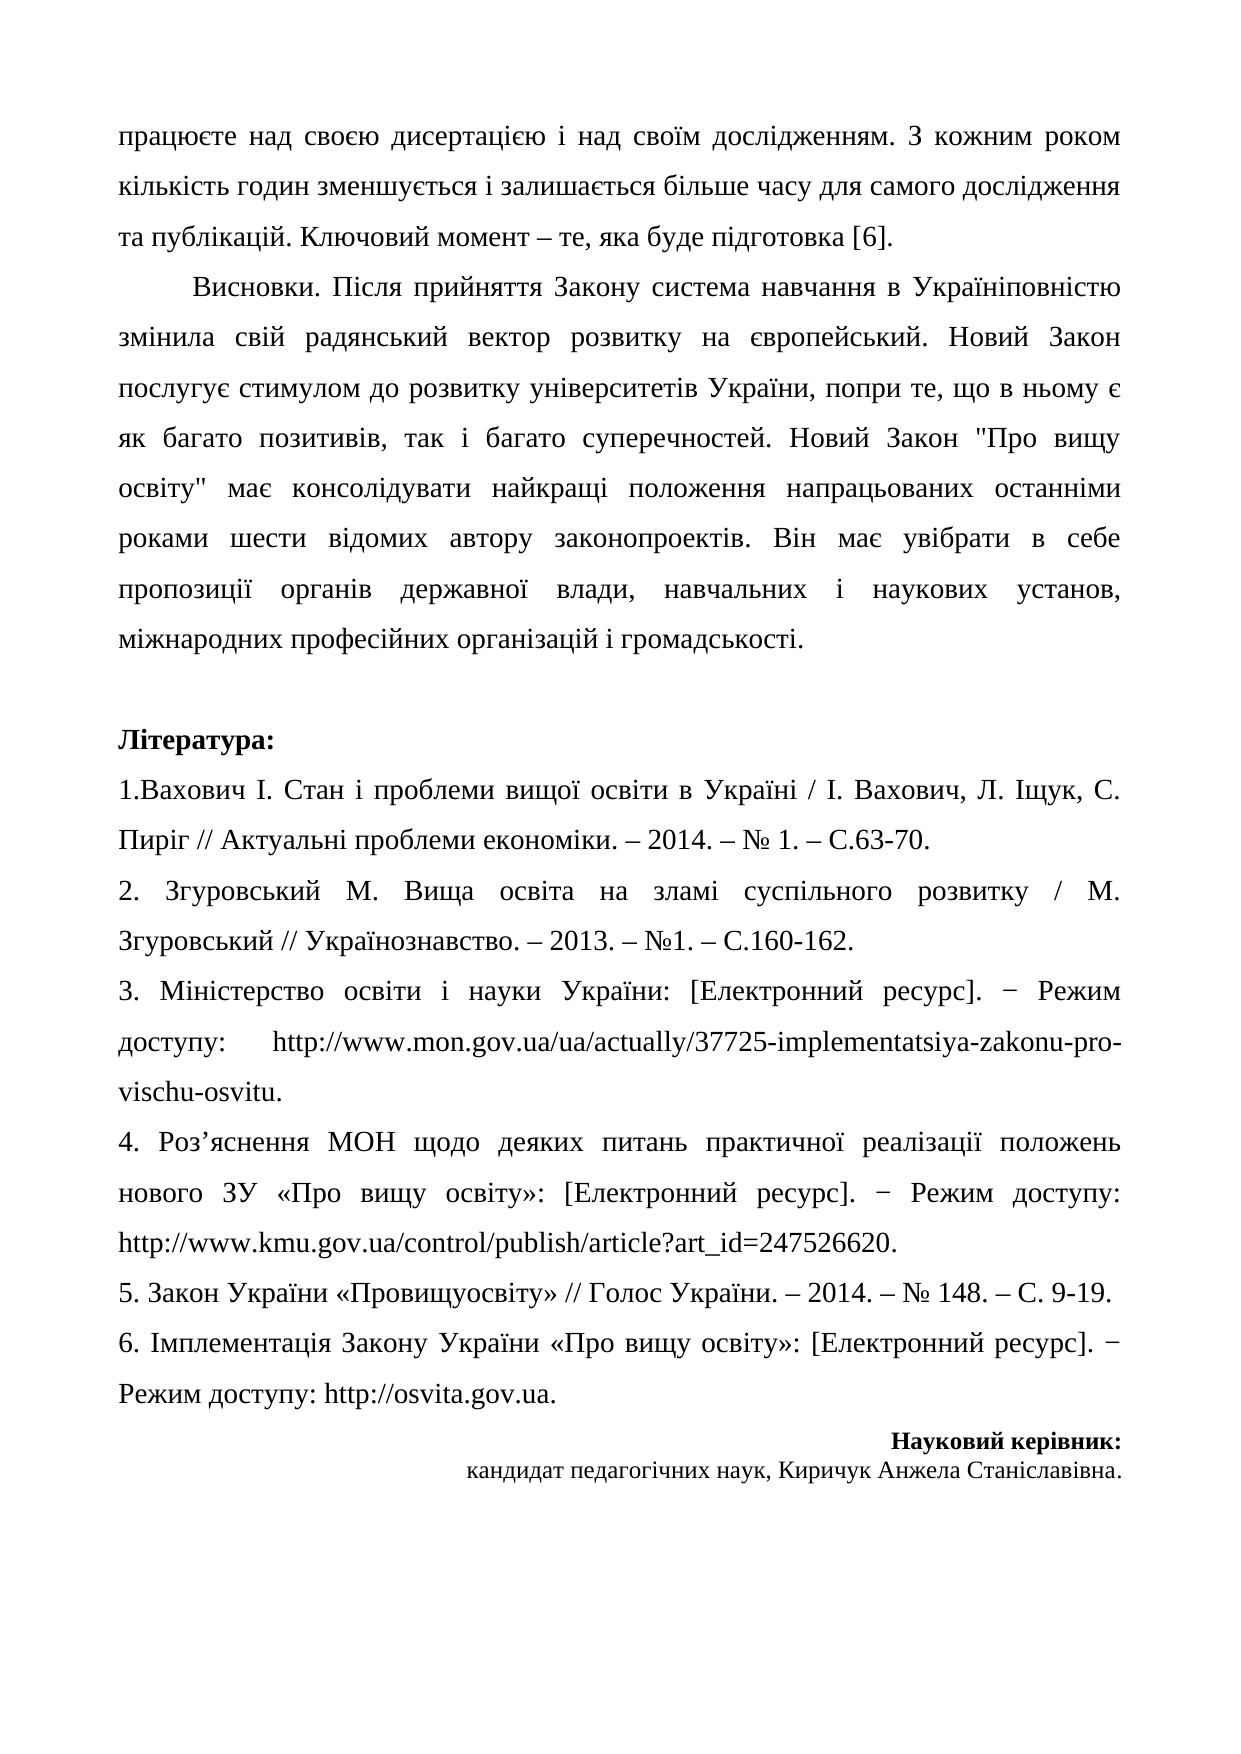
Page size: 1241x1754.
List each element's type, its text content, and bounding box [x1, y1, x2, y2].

text 4. Роз’яснення МОН щодо деяких питань практичної реалізації положень нового ЗУ «Про вищу освіту»: [Електронний ресурс]. − Режим доступу: http://www.kmu.gov.ua/control/publish/article?art_id=247526620. [118, 1124, 1122, 1258]
text Науковий керівник: [118, 1426, 1122, 1455]
text кандидат педагогічних наук, Киричук Анжела Станіславівна. [118, 1455, 1122, 1484]
text 3. Міністерство освіти і науки України: [Електронний ресурс]. − Режим доступу: http://www.mon.gov.ua/ua/actually/37725-implementatsiya-zakonu-pro-vischu-osvitu. [118, 973, 1122, 1108]
text 6. Імплементація Закону України «Про вищу освіту»: [Електронний ресурс]. − Режим доступу: http://osvita.gov.ua. [118, 1326, 1122, 1409]
text 2. Згуровський М. Вища освіта на зламі суспільного розвитку / М. Згуровський // Українознавство. – 2013. – №1. – С.160-162. [118, 873, 1122, 957]
text 5. Закон України «Провищуосвіту» // Голос України. – 2014. – № 148. – С. 9-19. [118, 1275, 1122, 1309]
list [118, 118, 1122, 252]
text Література: [118, 722, 1122, 755]
text Висновки. Після прийняття Закону система навчання в Україніповністю змінила свій радянський вектор розвитку на європейський. Новий Закон послугує стимулом до розвитку університетів України, попри те, що в ньому є як багато позитивів, так і багато суперечностей. Новий Закон "Про вищу освіту" має консолідувати найкращі положення напрацьованих останніми роками шести відомих автору законопроектів. Він має увібрати в себе пропозиції органів державної влади, навчальних і наукових установ, міжнародних професійних організацій і громадськості. [118, 269, 1122, 655]
text 1.Вахович І. Стан і проблеми вищої освіти в Україні / І. Вахович, Л. Іщук, С. Пиріг // Актуальні проблеми економіки. – 2014. – № 1. – С.63-70. [118, 772, 1122, 856]
